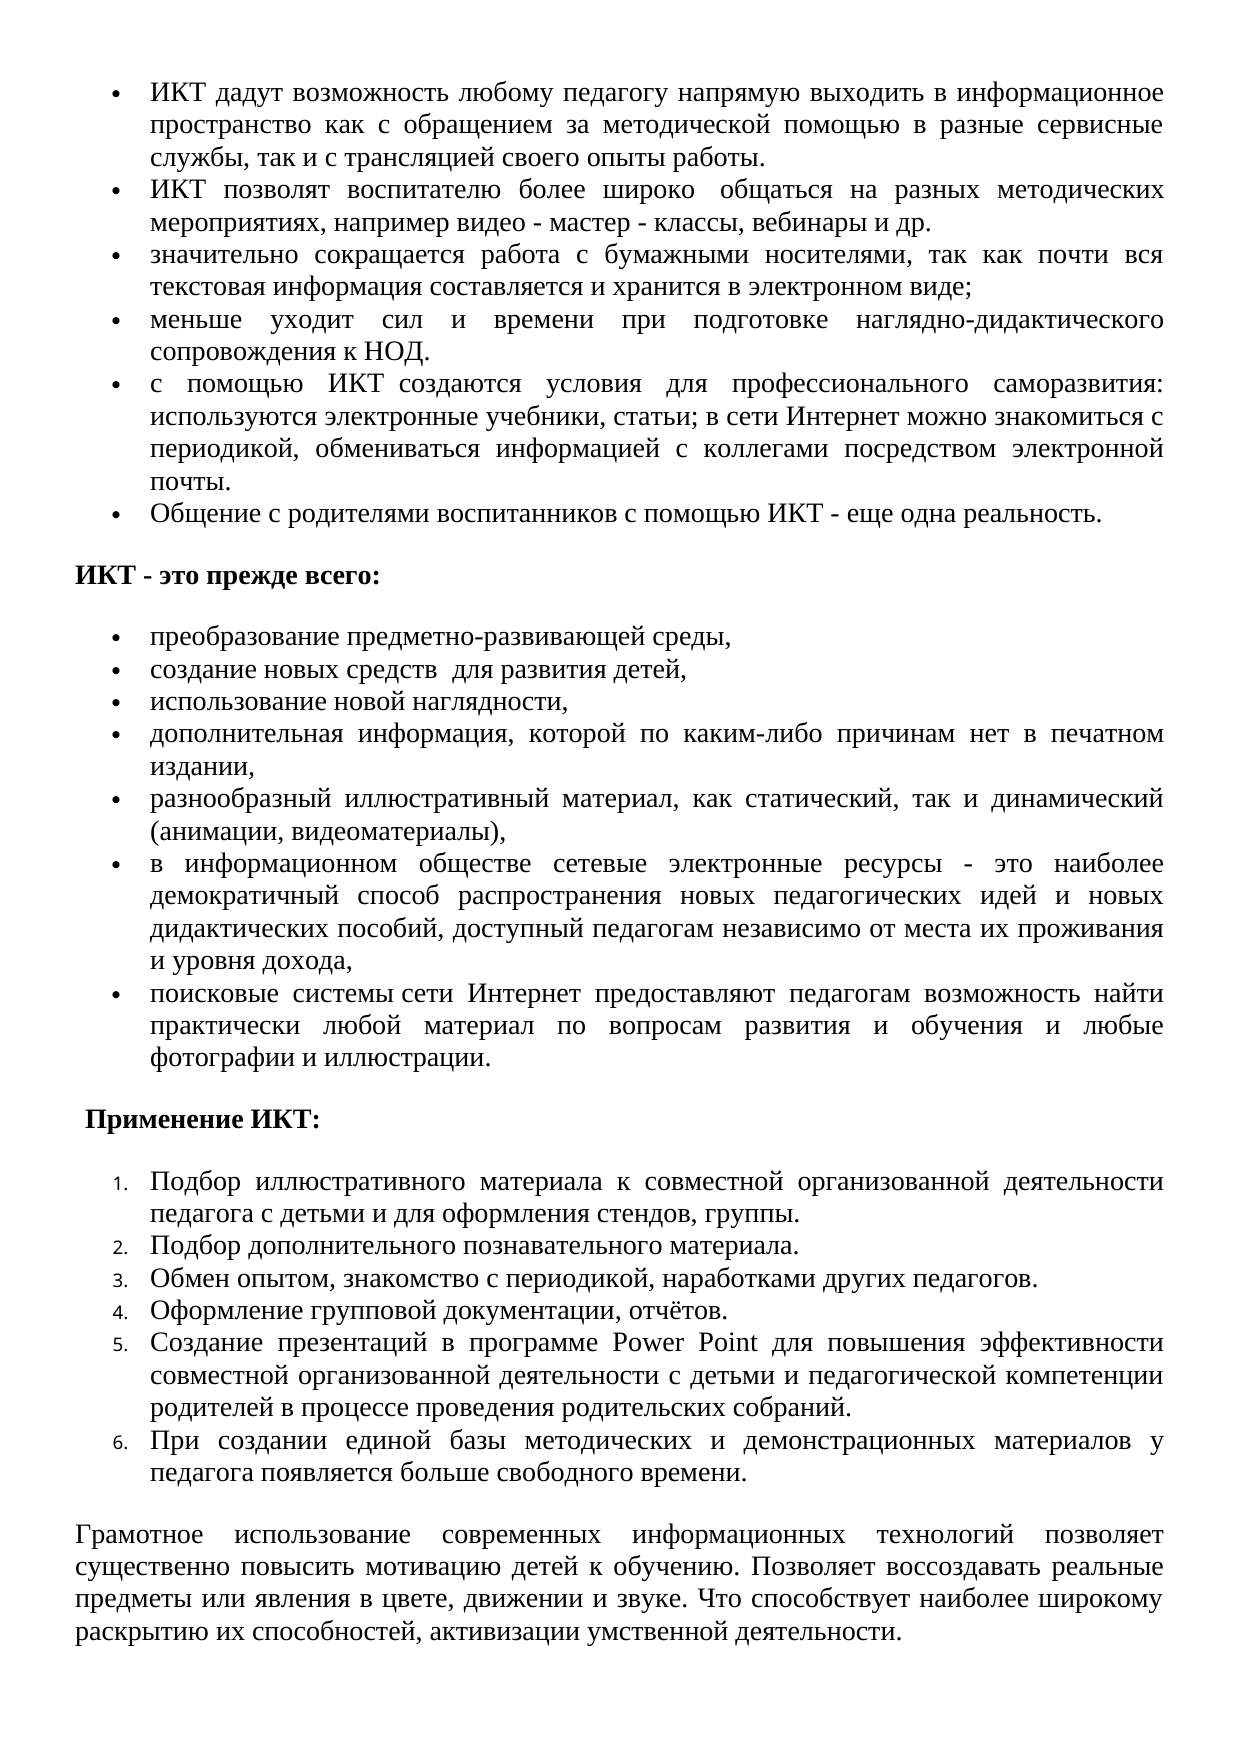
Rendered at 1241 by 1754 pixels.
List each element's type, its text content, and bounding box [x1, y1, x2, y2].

list поисковые системы сети Интернет предоставляют педагогам возможность найти практически любой материал по вопросам развития и обучения и любые фотографии и иллюстрации. [112, 1419, 1165, 1517]
text Применение ИКТ: [75, 1546, 1165, 1578]
list создание новых средств для развития детей, [112, 950, 1165, 982]
list меньше уходит сил и времени при подготовке наглядно-дидактического сопровождения к НОД. [112, 512, 1165, 577]
list разнообразный иллюстративный материал, как статический, так и динамический (анимации, видеоматериалы), [112, 1167, 1165, 1232]
list значительно сокращается работа с бумажными носителями, так как почти вся текстовая информация составляется и хранится в электронном виде; [112, 418, 1165, 483]
list активизировать мыслительные процессы (анализ, синтез, сравнение и др.); [112, 137, 1165, 169]
list ИКТ позволят воспитателю более широко общаться на разных методических мероприятиях, например видео - мастер - классы, вебинары и др. [112, 324, 1165, 389]
list преобразование предметно-развивающей среды, [112, 888, 1165, 921]
list Общение с родителями воспитанников с помощью ИКТ - еще одна реальность. [112, 765, 1165, 797]
list использование новой наглядности, [112, 1011, 1165, 1044]
list в информационном обществе сетевые электронные ресурсы - это наиболее демократичный способ распространения новых педагогических идей и новых дидактических пособий, доступный педагогам независимо от места их проживания и уровня дохода, [112, 1261, 1165, 1390]
text ИКТ - это прежде всего: [75, 827, 1165, 859]
list дополнительная информация, которой по каким-либо причинам нет в печатном издании, [112, 1073, 1165, 1138]
list дисциплинировать самого воспитателя, формировать его интерес к работе; [112, 75, 1165, 107]
list ИКТ дадут возможность любому педагогу напрямую выходить в информационное пространство как с обращением за методической помощью в разные сервисные службы, так и с трансляцией своего опыты работы. [112, 198, 1165, 295]
list с помощью ИКТ создаются условия для профессионального саморазвития: используются электронные учебники, статьи; в сети Интернет можно знакомиться с периодикой, обмениваться информацией с коллегами посредством электронной почты. [112, 606, 1165, 736]
list Подбор иллюстративного материала к совместной организованной деятельности педагога с детьми и для оформления стендов, группы. [112, 1607, 1165, 1672]
